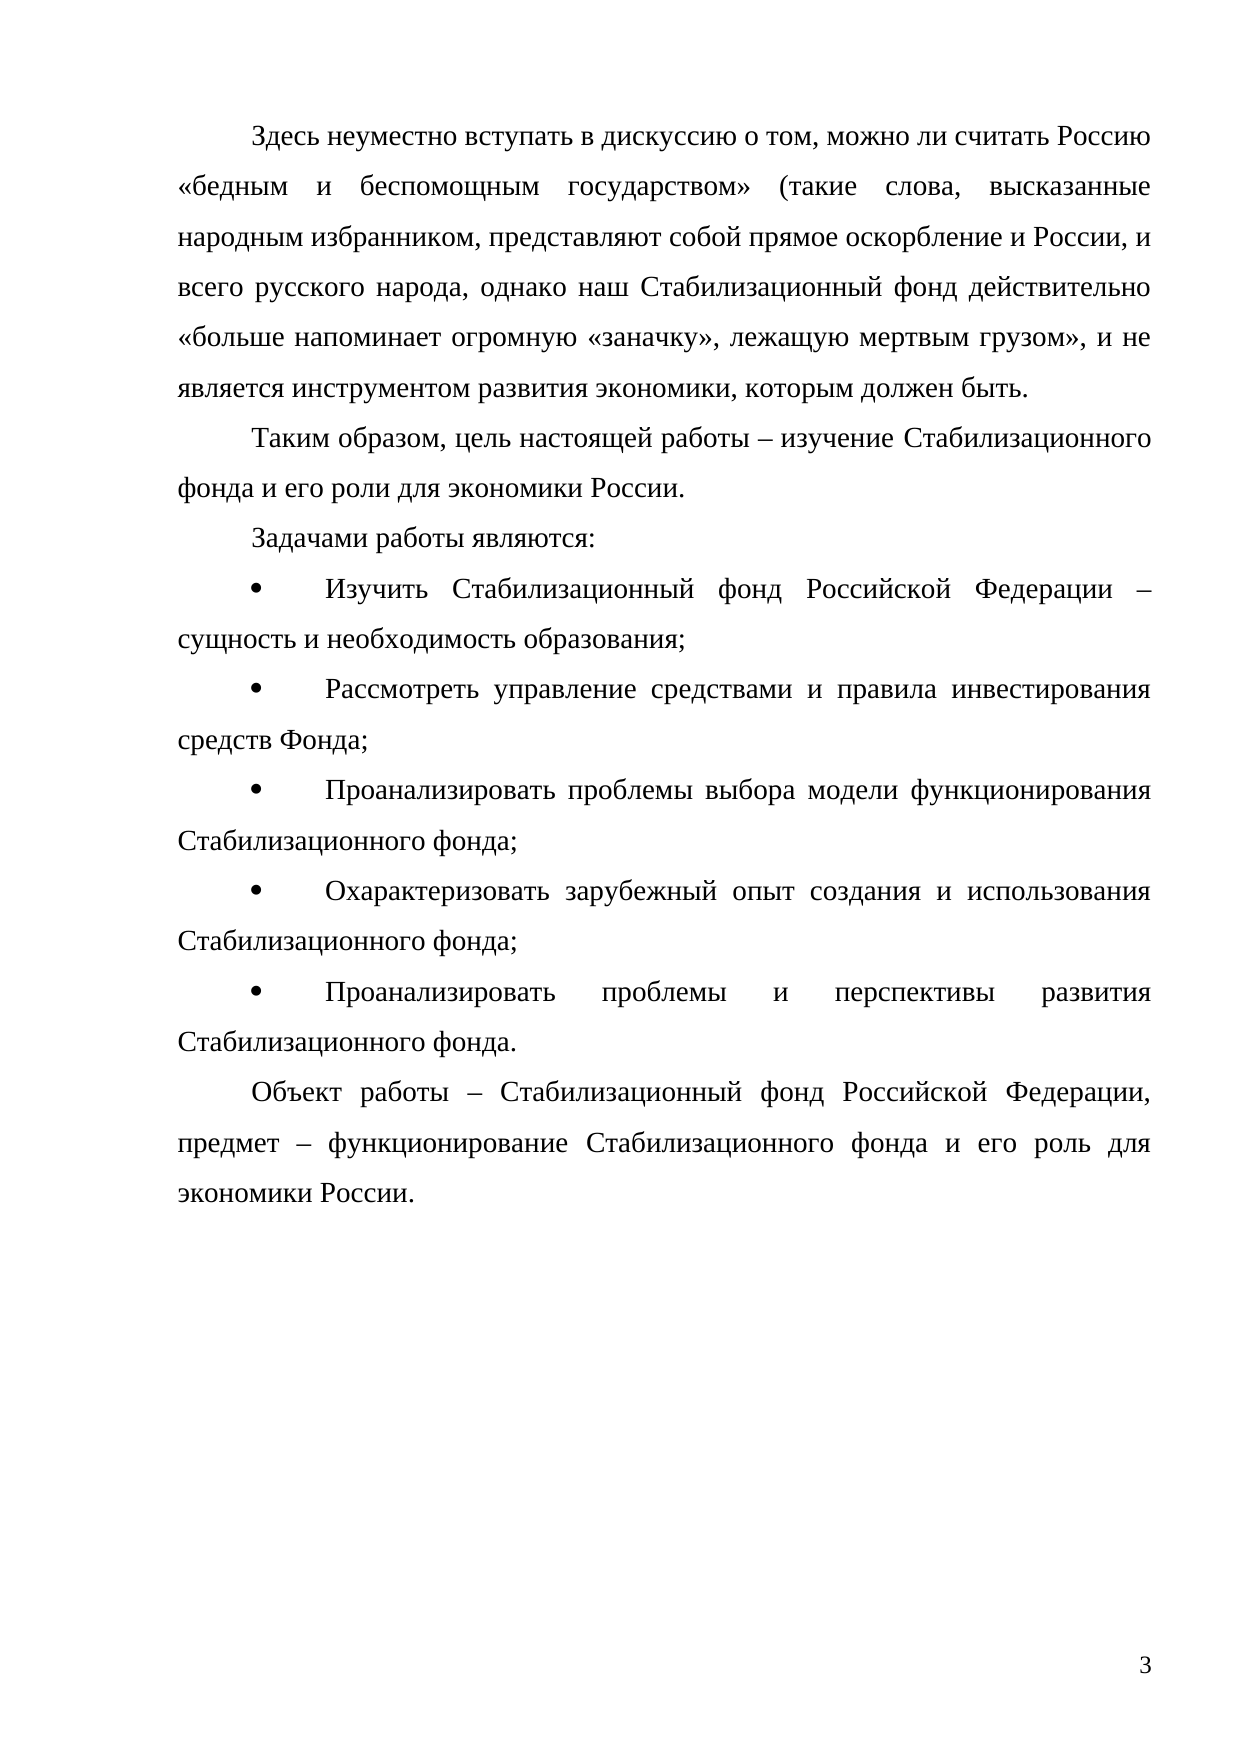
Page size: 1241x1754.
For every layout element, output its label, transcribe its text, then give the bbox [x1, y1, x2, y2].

list Проанализировать проблемы и перспективы развития Стабилизационного фонда. [177, 974, 1152, 1058]
text Задачами работы являются: [177, 521, 1152, 554]
text Объект работы – Стабилизационный фонд Российской Федерации, предмет – функционирование Стабилизационного фонда и его роль для экономики России. [177, 1074, 1152, 1209]
text Таким образом, цель настоящей работы – изучение Стабилизационного фонда и его роли для экономики России. [177, 420, 1152, 504]
list Проанализировать проблемы выбора модели функционирования Стабилизационного фонда; [177, 772, 1152, 856]
text Здесь неуместно вступать в дискуссию о том, можно ли считать Россию «бедным и беспомощным государством» (такие слова, высказанные народным избранником, представляют собой прямое оскорбление и России, и всего русского народа, однако наш Стабилизационный фонд действительно «больше напоминает огромную «заначку», лежащую мертвым грузом», и не является инструментом развития экономики, которым должен быть. [177, 118, 1152, 403]
list Рассмотреть управление средствами и правила инвестирования средств Фонда; [177, 672, 1152, 756]
list Изучить Стабилизационный фонд Российской Федерации – сущность и необходимость образования; [177, 571, 1152, 655]
list Охарактеризовать зарубежный опыт создания и использования Стабилизационного фонда; [177, 873, 1152, 957]
